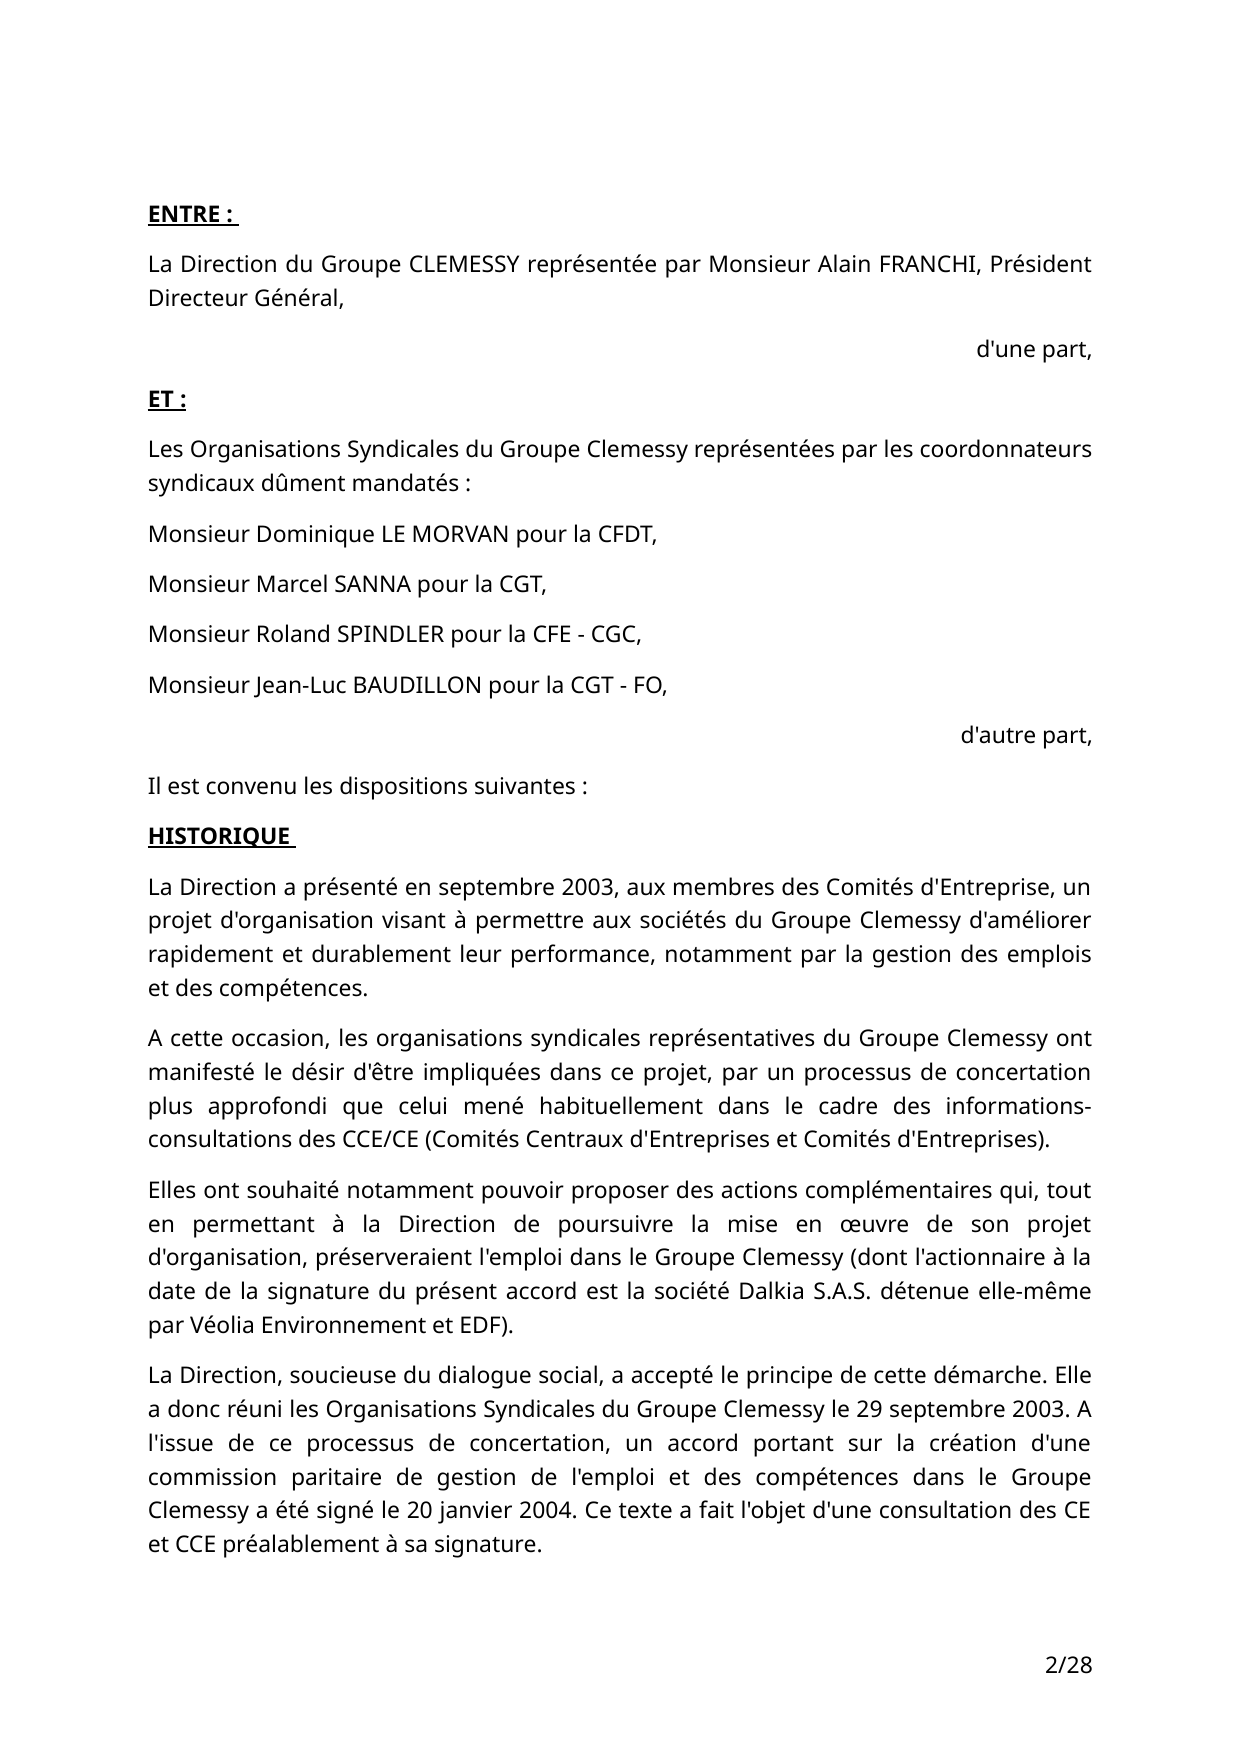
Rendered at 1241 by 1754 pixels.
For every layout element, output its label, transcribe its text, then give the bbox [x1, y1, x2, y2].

text Elles ont souhaité notamment pouvoir proposer des actions complémentaires qui, tout en permettant à la Direction de poursuivre la mise en œuvre de son projet d'organisation, préserveraient l'emploi dans le Groupe Clemessy (dont l'actionnaire à la date de la signature du présent accord est la société Dalkia S.A.S. détenue elle-même par Véolia Environnement et EDF). [148, 1174, 1093, 1340]
text d'une part, [148, 333, 1093, 364]
text La Direction du Groupe CLEMESSY représentée par Monsieur Alain FRANCHI, Président Directeur Général, [148, 248, 1093, 313]
text A cette occasion, les organisations syndicales représentatives du Groupe Clemessy ont manifesté le désir d'être impliquées dans ce projet, par un processus de concertation plus approfondi que celui mené habituellement dans le cadre des informations-consultations des CCE/CE (Comités Centraux d'Entreprises et Comités d'Entreprises). [148, 1022, 1093, 1155]
text d'autre part, [148, 719, 1093, 751]
text ENTRE : [148, 198, 1093, 229]
text Monsieur Roland SPINDLER pour la CFE - CGC, [148, 618, 1093, 650]
text Monsieur Jean-Luc BAUDILLON pour la CGT - FO, [148, 669, 1093, 700]
text HISTORIQUE [148, 820, 1093, 851]
text La Direction, soucieuse du dialogue social, a accepté le principe de cette démarche. Elle a donc réuni les Organisations Syndicales du Groupe Clemessy le 29 septembre 2003. A l'issue de ce processus de concertation, un accord portant sur la création d'une commission paritaire de gestion de l'emploi et des compétences dans le Groupe Clemessy a été signé le 20 janvier 2004. Ce texte a fait l'objet d'une consultation des CE et CCE préalablement à sa signature. [148, 1359, 1093, 1559]
text Il est convenu les dispositions suivantes : [148, 770, 1093, 801]
text Monsieur Marcel SANNA pour la CGT, [148, 568, 1093, 599]
text ET : [148, 383, 1093, 414]
text Monsieur Dominique LE MORVAN pour la CFDT, [148, 518, 1093, 549]
text Les Organisations Syndicales du Groupe Clemessy représentées par les coordonnateurs syndicaux dûment mandatés : [148, 433, 1093, 498]
text La Direction a présenté en septembre 2003, aux membres des Comités d'Entreprise, un projet d'organisation visant à permettre aux sociétés du Groupe Clemessy d'améliorer rapidement et durablement leur performance, notamment par la gestion des emplois et des compétences. [148, 871, 1093, 1003]
